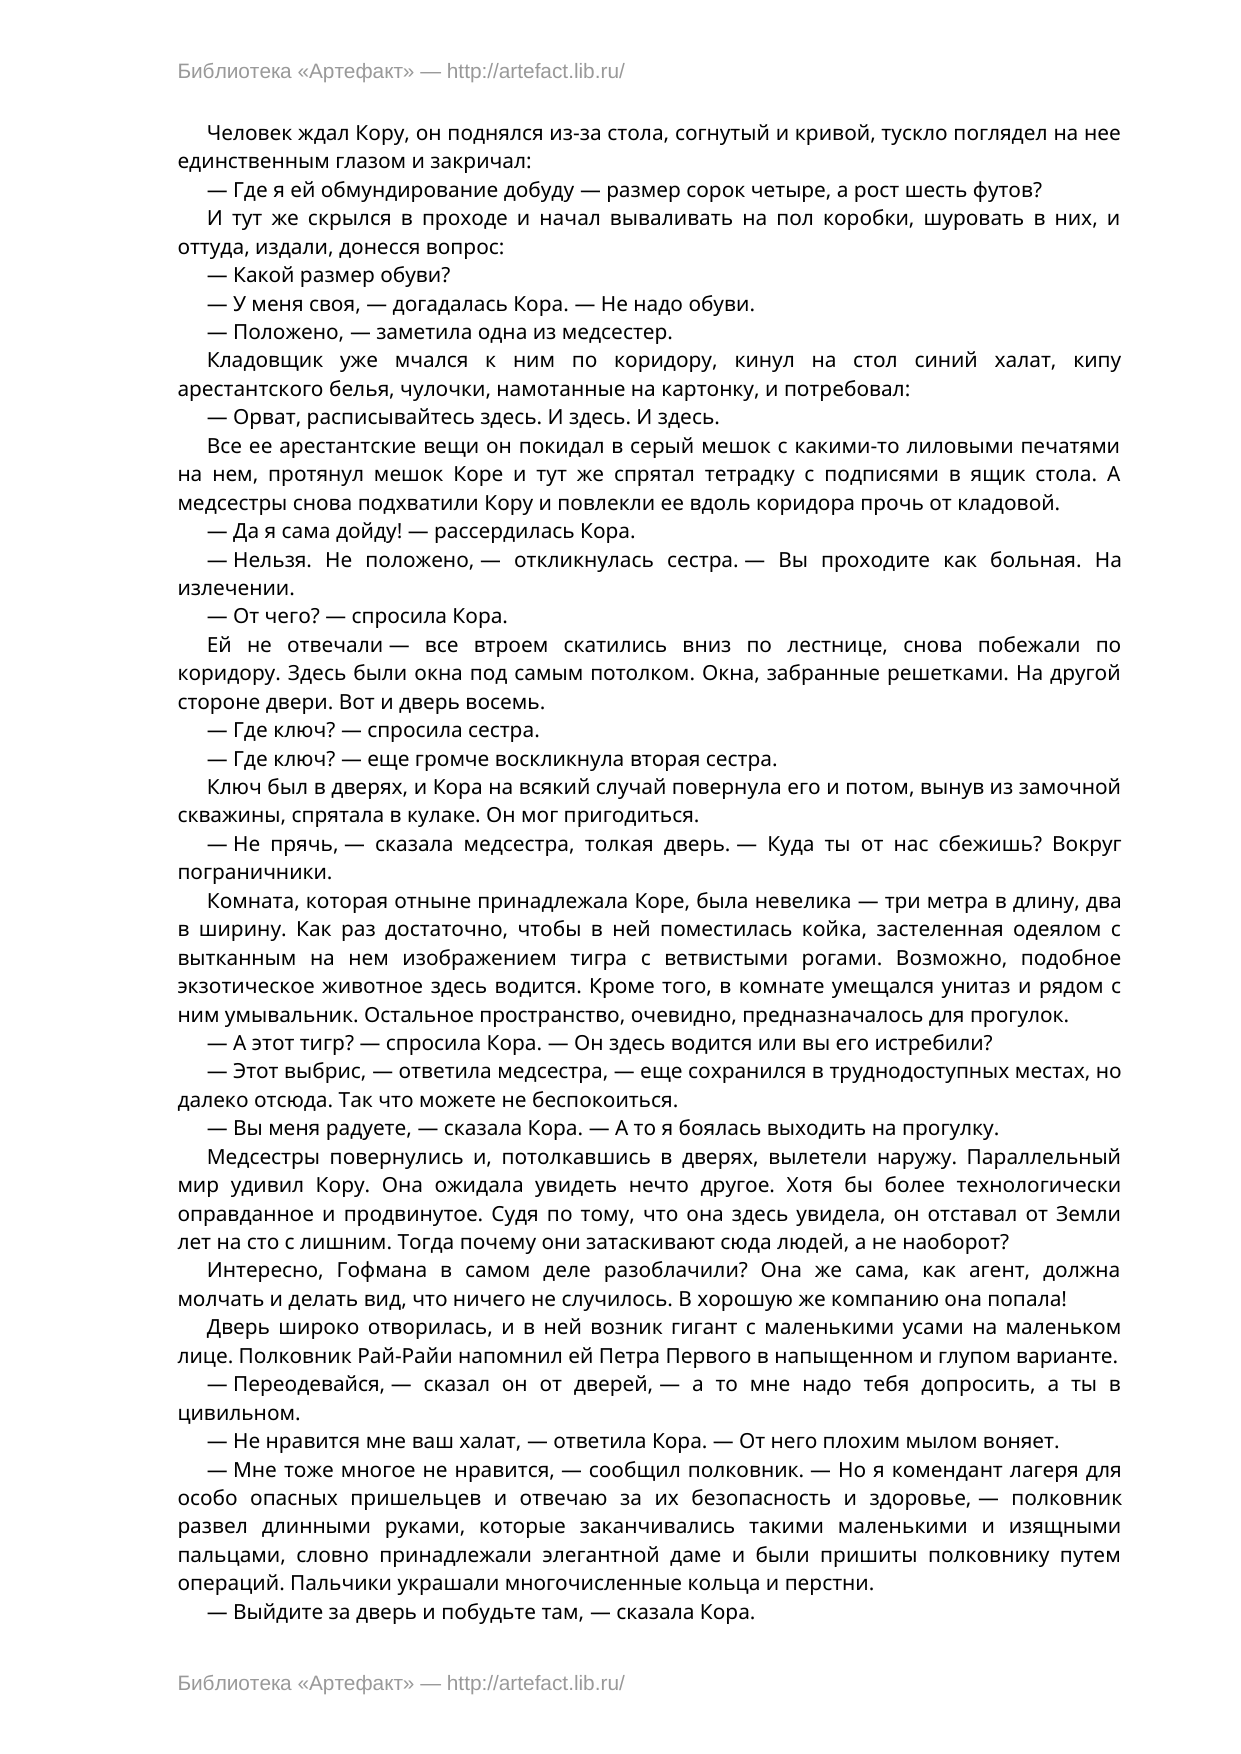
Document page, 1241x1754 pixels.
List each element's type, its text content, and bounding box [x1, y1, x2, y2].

text — Положено, — заметила одна из медсестер. [177, 317, 1122, 346]
text — Выйдите за дверь и побудьте там, — сказала Кора. [177, 1597, 1122, 1625]
text — Где ключ? — еще громче воскликнула вторая сестра. [177, 744, 1122, 772]
text Кладовщик уже мчался к ним по коридору, кинул на стол синий халат, кипу арестантского белья, чулочки, намотанные на картонку, и потребовал: [177, 346, 1122, 402]
text — Где я ей обмундирование добуду — размер сорок четыре, а рост шесть футов? [177, 175, 1122, 203]
text — Мне тоже многое не нравится, — сообщил полковник. — Но я комендант лагеря для особо опасных пришельцев и отвечаю за их безопасность и здоровье, — полковник развел длинными руками, которые заканчивались такими маленькими и изящными пальцами, словно принадлежали элегантной даме и были пришиты полковнику путем операций. Пальчики украшали многочисленные кольца и перстни. [177, 1455, 1122, 1597]
text — Орват, расписывайтесь здесь. И здесь. И здесь. [177, 402, 1122, 431]
text Все ее арестантские вещи он покидал в серый мешок с какими-то лиловыми печатями на нем, протянул мешок Коре и тут же спрятал тетрадку с подписями в ящик стола. А медсестры снова подхватили Кору и повлекли ее вдоль коридора прочь от кладовой. [177, 431, 1122, 516]
text Дверь широко отворилась, и в ней возник гигант с маленькими усами на маленьком лице. Полковник Рай-Райи напомнил ей Петра Первого в напыщенном и глупом варианте. [177, 1312, 1122, 1369]
text Ей не отвечали — все втроем скатились вниз по лестнице, снова побежали по коридору. Здесь были окна под самым потолком. Окна, забранные решетками. На другой стороне двери. Вот и дверь восемь. [177, 630, 1122, 715]
text — А этот тигр? — спросила Кора. — Он здесь водится или вы его истребили? [177, 1028, 1122, 1057]
text — Какой размер обуви? [177, 260, 1122, 289]
text — Не нравится мне ваш халат, — ответила Кора. — От него плохим мылом воняет. [177, 1426, 1122, 1455]
text Комната, которая отныне принадлежала Коре, была невелика — три метра в длину, два в ширину. Как раз достаточно, чтобы в ней поместилась койка, застеленная одеялом с вытканным на нем изображением тигра с ветвистыми рогами. Возможно, подобное экзотическое животное здесь водится. Кроме того, в комнате умещался унитаз и рядом с ним умывальник. Остальное пространство, очевидно, предназначалось для прогулок. [177, 886, 1122, 1028]
text Ключ был в дверях, и Кора на всякий случай повернула его и потом, вынув из замочной скважины, спрятала в кулаке. Он мог пригодиться. [177, 772, 1122, 829]
text — Вы меня радуете, — сказала Кора. — А то я боялась выходить на прогулку. [177, 1113, 1122, 1142]
text — Где ключ? — спросила сестра. [177, 715, 1122, 744]
text — Не прячь, — сказала медсестра, толкая дверь. — Куда ты от нас сбежишь? Вокруг пограничники. [177, 829, 1122, 886]
text — Этот выбрис, — ответила медсестра, — еще сохранился в труднодоступных местах, но далеко отсюда. Так что можете не беспокоиться. [177, 1057, 1122, 1113]
text Человек ждал Кору, он поднялся из-за стола, согнутый и кривой, тускло поглядел на нее единственным глазом и закричал: [177, 118, 1122, 175]
text — От чего? — спросила Кора. [177, 602, 1122, 630]
text Медсестры повернулись и, потолкавшись в дверях, вылетели наружу. Параллельный мир удивил Кору. Она ожидала увидеть нечто другое. Хотя бы более технологически оправданное и продвинутое. Судя по тому, что она здесь увидела, он отставал от Земли лет на сто с лишним. Тогда почему они затаскивают сюда людей, а не наоборот? [177, 1142, 1122, 1256]
text — Нельзя. Не положено, — откликнулась сестра. — Вы проходите как больная. На излечении. [177, 545, 1122, 602]
text Интересно, Гофмана в самом деле разоблачили? Она же сама, как агент, должна молчать и делать вид, что ничего не случилось. В хорошую же компанию она попала! [177, 1256, 1122, 1312]
text И тут же скрылся в проходе и начал вываливать на пол коробки, шуровать в них, и оттуда, издали, донесся вопрос: [177, 203, 1122, 260]
text — Да я сама дойду! — рассердилась Кора. [177, 516, 1122, 545]
text — Переодевайся, — сказал он от дверей, — а то мне надо тебя допросить, а ты в цивильном. [177, 1369, 1122, 1426]
text — У меня своя, — догадалась Кора. — Не надо обуви. [177, 289, 1122, 317]
